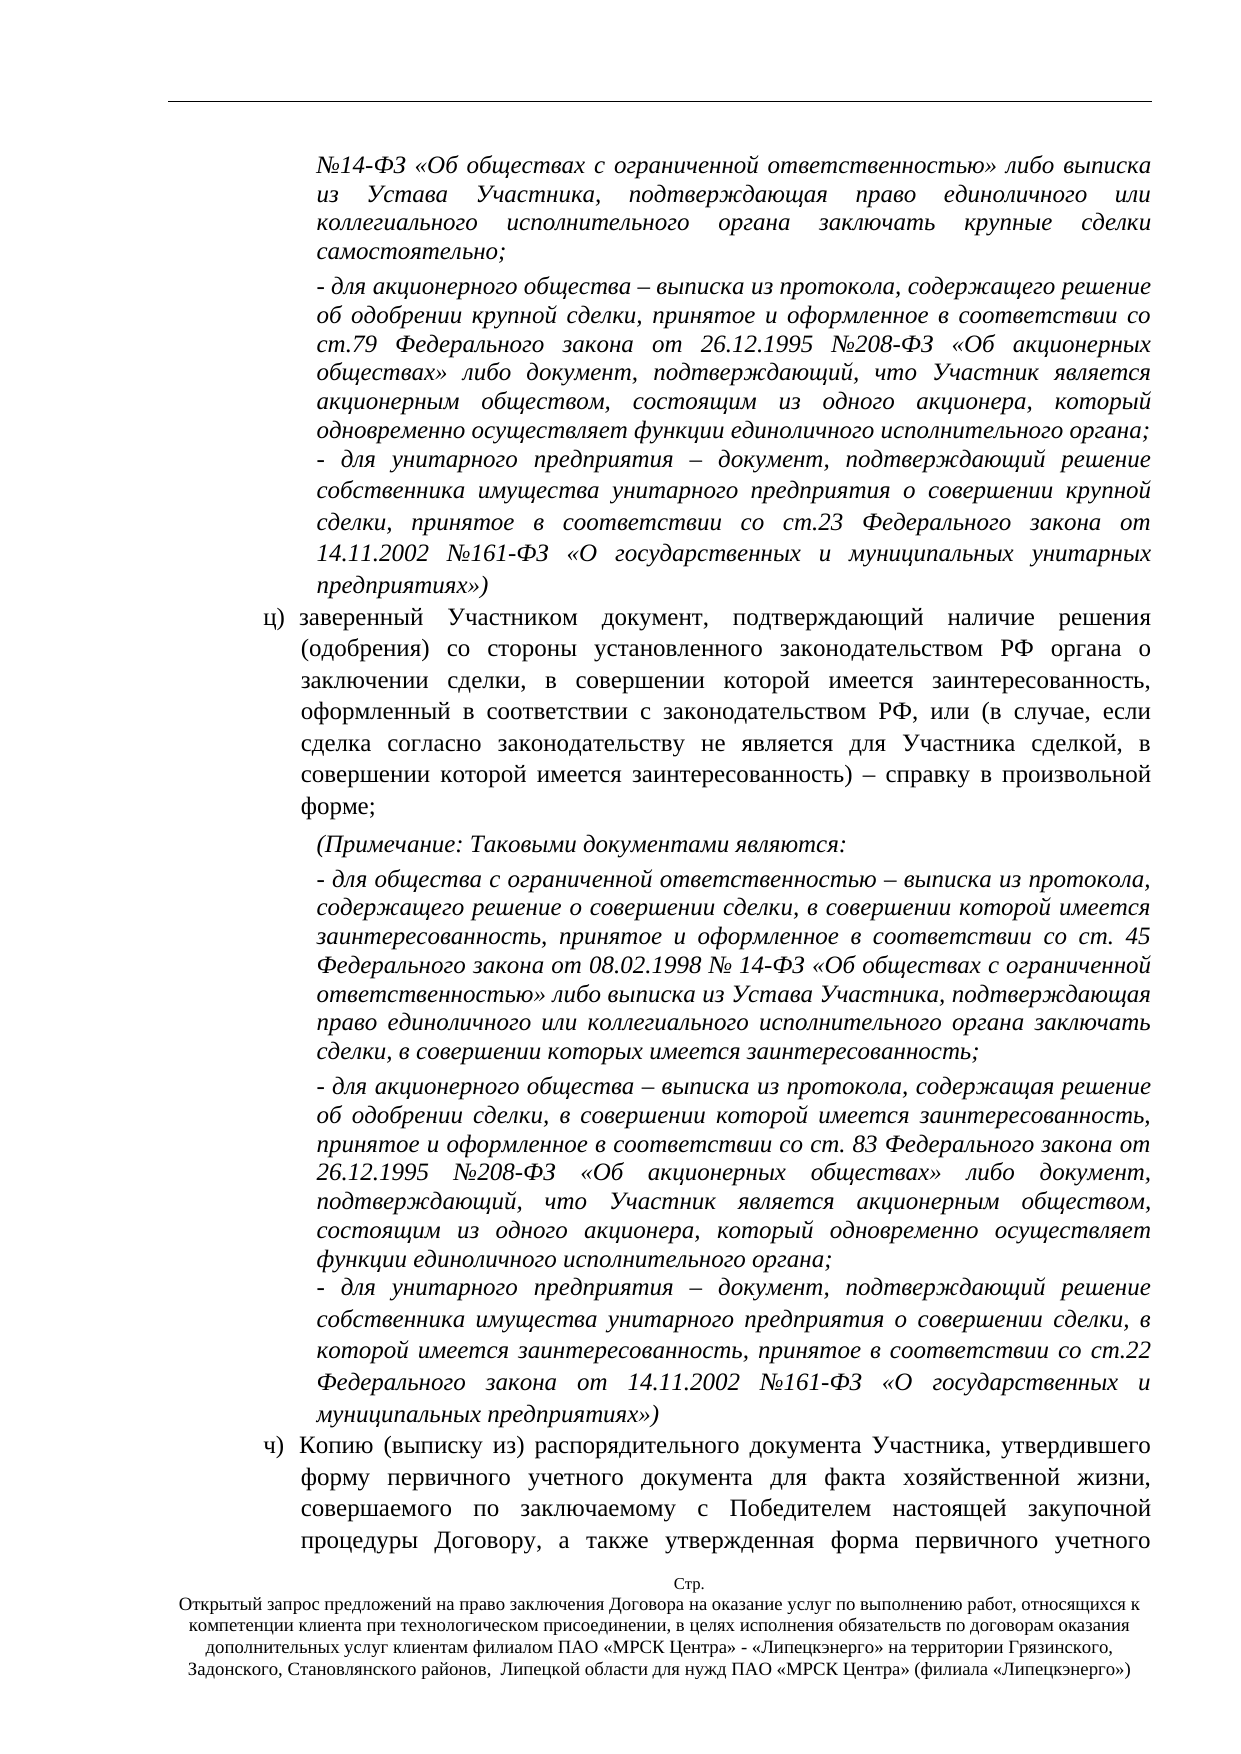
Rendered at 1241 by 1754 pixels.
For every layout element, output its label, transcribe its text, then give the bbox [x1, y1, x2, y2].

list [316, 150, 1152, 265]
list (Примечание: Таковыми документами являются: [316, 829, 1152, 857]
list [263, 1430, 1152, 1554]
list - для акционерного общества – выписка из протокола, содержащая решение об одобрении сделки, в совершении которой имеется заинтересованность, принятое и оформленное в соответствии со ст. 83 Федерального закона от 26.12.1995 №208-ФЗ «Об акционерных обществах» либо документ, подтверждающий, что Участник является акционерным обществом, состоящим из одного акционера, который одновременно осуществляет функции единоличного исполнительного органа; [316, 1071, 1152, 1272]
list - для общества с ограниченной ответственностью – выписка из протокола, содержащего решение о совершении сделки, в совершении которой имеется заинтересованность, принятое и оформленное в соответствии со ст. 45 Федерального закона от 08.02.1998 № 14-ФЗ «Об обществах с ограниченной ответственностью» либо выписка из Устава Участника, подтверждающая право единоличного или коллегиального исполнительного органа заключать сделки, в совершении которых имеется заинтересованность; [316, 864, 1152, 1065]
list - для унитарного предприятия – документ, подтверждающий решение собственника имущества унитарного предприятия о совершении крупной сделки, принятое в соответствии со ст.23 Федерального закона от 14.11.2002 №161-ФЗ «О государственных и муниципальных унитарных предприятиях») [316, 444, 1152, 599]
list заверенный Участником документ, подтверждающий наличие решения (одобрения) со стороны установленного законодательством РФ органа о заключении сделки, в совершении которой имеется заинтересованность, оформленный в соответствии с законодательством РФ, или (в случае, если сделка согласно законодательству не является для Участника сделкой, в совершении которой имеется заинтересованность) – справку в произвольной форме; [263, 602, 1152, 820]
list - для акционерного общества – выписка из протокола, содержащего решение об одобрении крупной сделки, принятое и оформленное в соответствии со ст.79 Федерального закона от 26.12.1995 №208-ФЗ «Об акционерных обществах» либо документ, подтверждающий, что Участник является акционерным обществом, состоящим из одного акционера, который одновременно осуществляет функции единоличного исполнительного органа; [316, 271, 1152, 444]
list - для унитарного предприятия – документ, подтверждающий решение собственника имущества унитарного предприятия о совершении сделки, в которой имеется заинтересованность, принятое в соответствии со ст.22 Федерального закона от 14.11.2002 №161-ФЗ «О государственных и муниципальных предприятиях») [316, 1272, 1152, 1427]
